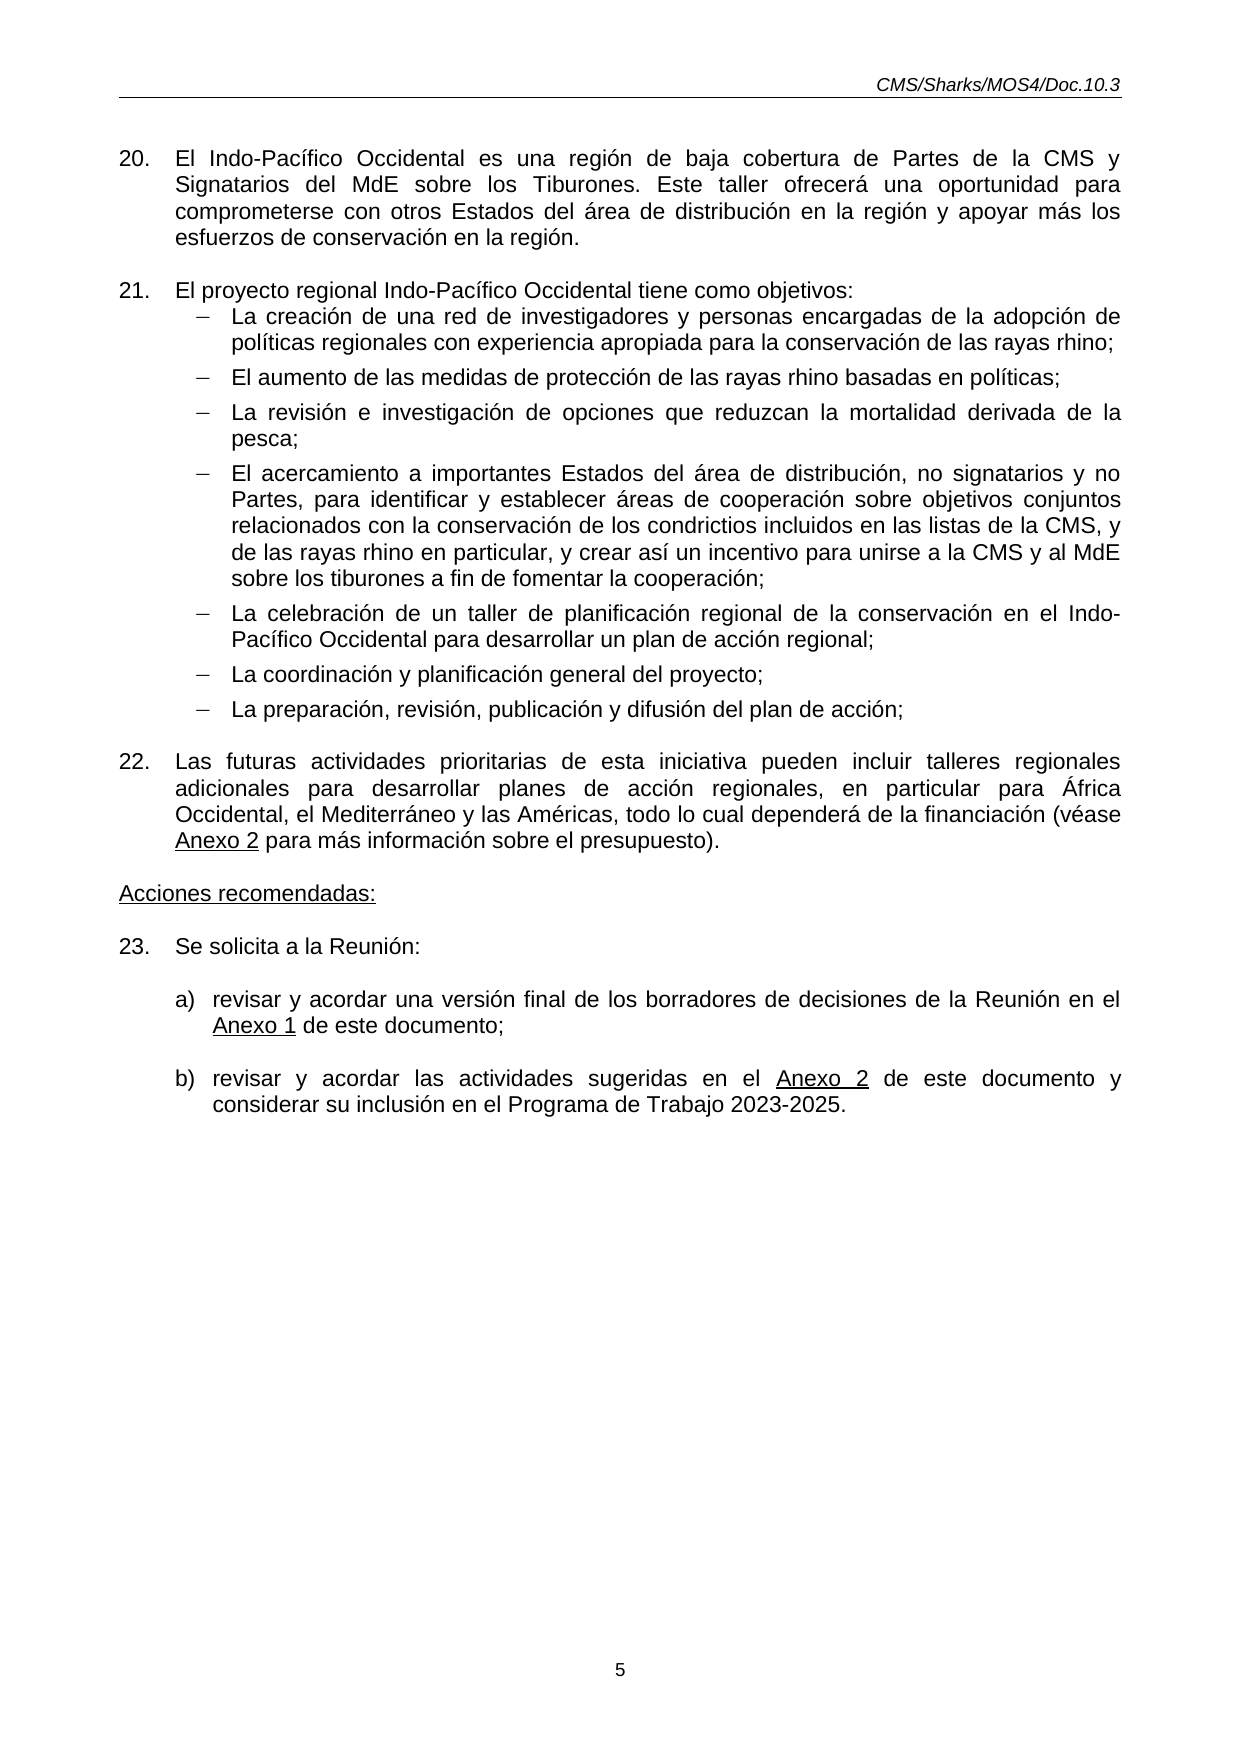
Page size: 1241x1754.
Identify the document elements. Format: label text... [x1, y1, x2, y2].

list revisar y acordar las actividades sugeridas en el Anexo 2 de este documento y considerar su inclusión en el Programa de Trabajo 2023-2025. [175, 1064, 1122, 1117]
list La coordinación y planificación general del proyecto; [193, 661, 1122, 687]
list El aumento de las medidas de protección de las rayas rhino basadas en políticas; [193, 364, 1122, 390]
list El acercamiento a importantes Estados del área de distribución, no signatarios y no Partes, para identificar y establecer áreas de cooperación sobre objetivos conjuntos relacionados con la conservación de los condrictios incluidos en las listas de la CMS, y de las rayas rhino en particular, y crear así un incentivo para unirse a la CMS y al MdE sobre los tiburones a fin de fomentar la cooperación; [193, 460, 1122, 592]
list El Indo-Pacífico Occidental es una región de baja cobertura de Partes de la CMS y Signatarios del MdE sobre los Tiburones. Este taller ofrecerá una oportunidad para comprometerse con otros Estados del área de distribución en la región y apoyar más los esfuerzos de conservación en la región. [118, 145, 1122, 250]
list La creación de una red de investigadores y personas encargadas de la adopción de políticas regionales con experiencia apropiada para la conservación de las rayas rhino; [193, 303, 1122, 356]
list Las futuras actividades prioritarias de esta iniciativa pueden incluir talleres regionales adicionales para desarrollar planes de acción regionales, en particular para África Occidental, el Mediterráneo y las Américas, todo lo cual dependerá de la financiación (véase Anexo 2 para más información sobre el presupuesto). [118, 748, 1122, 854]
list La revisión e investigación de opciones que reduzcan la mortalidad derivada de la pesca; [193, 399, 1122, 451]
list El proyecto regional Indo-Pacífico Occidental tiene como objetivos: [118, 277, 1122, 303]
list revisar y acordar una versión final de los borradores de decisiones de la Reunión en el Anexo 1 de este documento; [175, 986, 1122, 1038]
list La preparación, revisión, publicación y difusión del plan de acción; [193, 696, 1122, 722]
list La celebración de un taller de planificación regional de la conservación en el Indo-Pacífico Occidental para desarrollar un plan de acción regional; [193, 600, 1122, 653]
text Acciones recomendadas: [118, 880, 1122, 906]
list Se solicita a la Reunión: [118, 933, 1122, 959]
